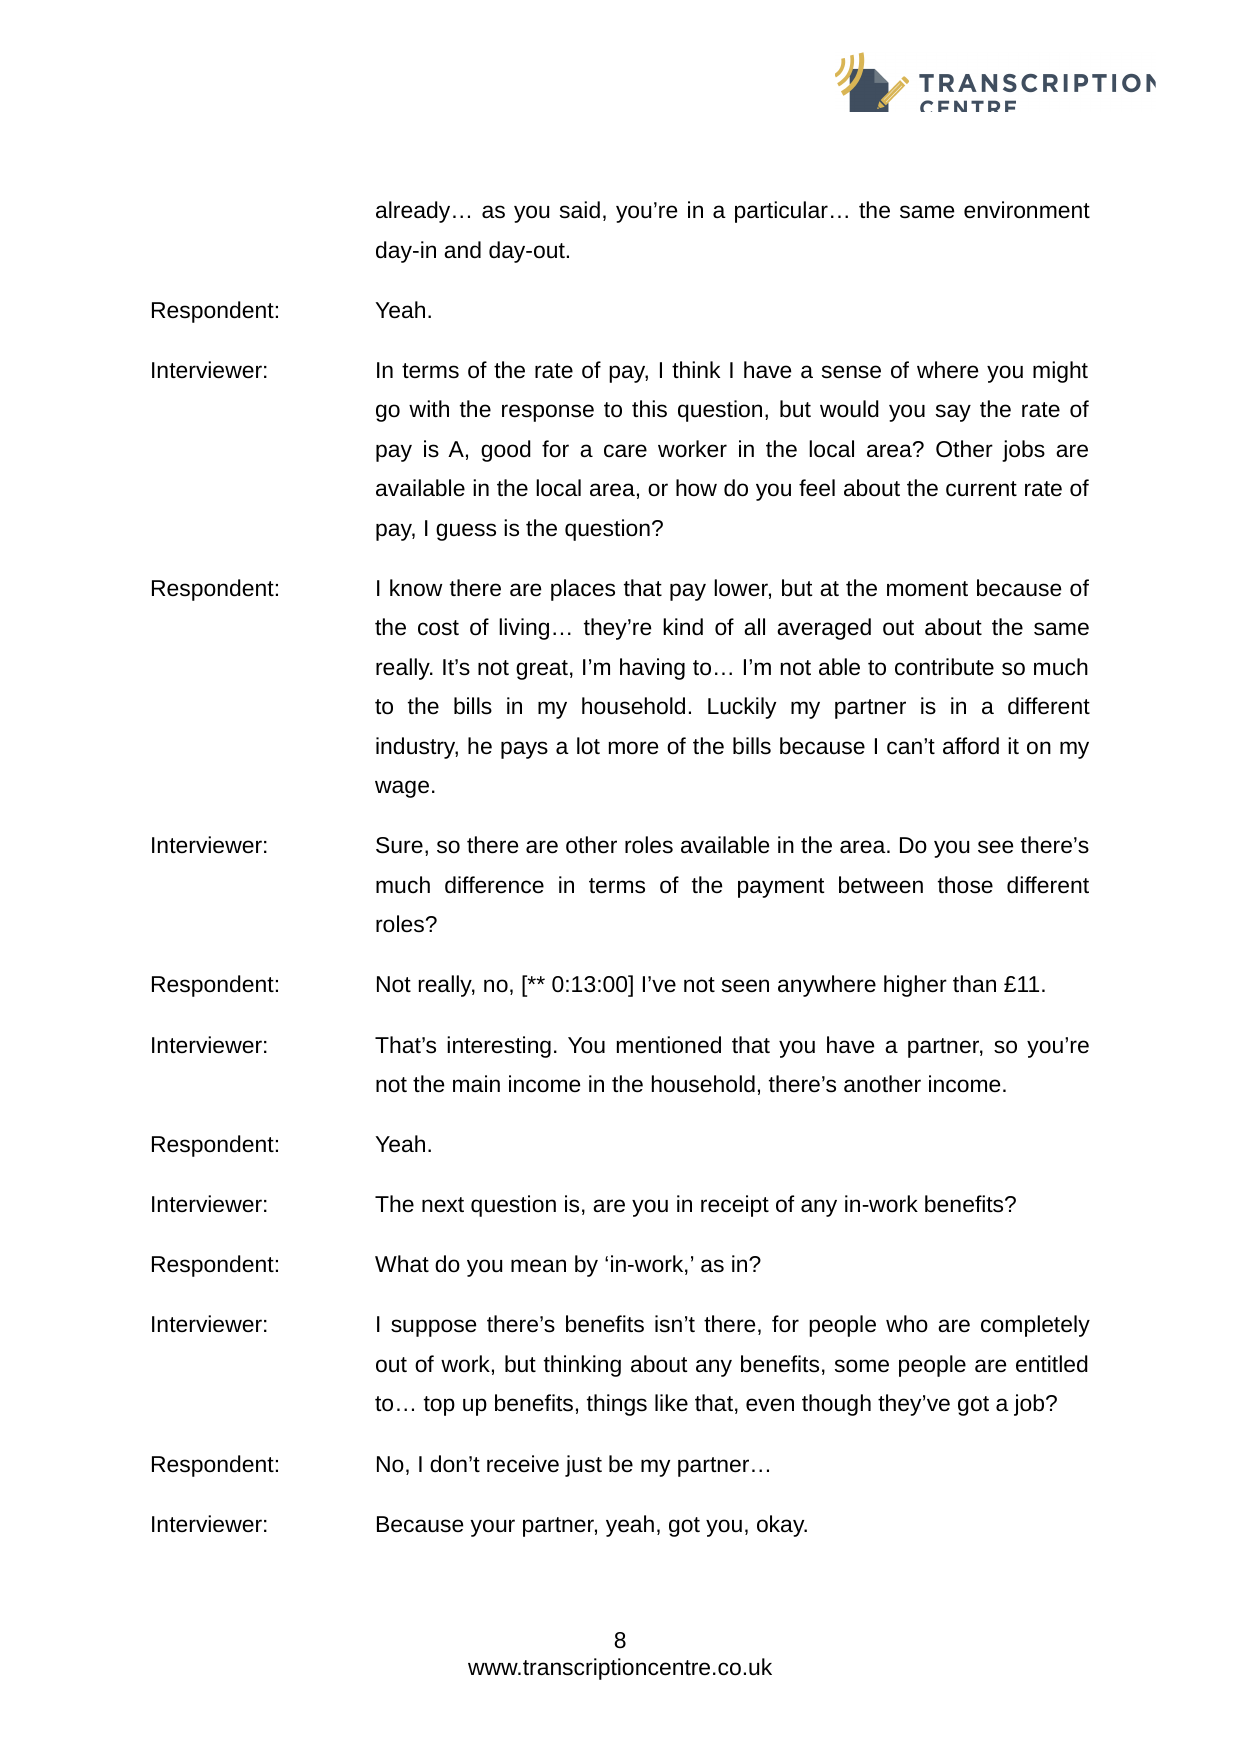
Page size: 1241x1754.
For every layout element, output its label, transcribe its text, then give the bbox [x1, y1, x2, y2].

text Respondent: Yeah. [150, 297, 1090, 323]
text Respondent: No, I don’t receive just be my partner… [150, 1451, 1090, 1477]
text Respondent: Not really, no, [** 0:13:00] I’ve not seen anywhere higher than £11. [150, 971, 1090, 998]
picture [834, 52, 1156, 112]
text Respondent: I know there are places that pay lower, but at the moment because of the cost of living… they’re kind of all averaged out about the same really. It’s not great, I’m having to… I’m not able to contribute so much to the bills in my household. Luckily my partner is in a different industry, he pays a lot more of the bills because I can’t afford it on my wage. [150, 575, 1090, 799]
text Respondent: Yeah. [150, 1131, 1090, 1157]
text Interviewer: Because your partner, yeah, got you, okay. [150, 1511, 1090, 1537]
text Interviewer: That’s interesting. You mentioned that you have a partner, so you’re not the main income in the household, there’s another income. [150, 1032, 1090, 1097]
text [150, 197, 1090, 263]
text Interviewer: I suppose there’s benefits isn’t there, for people who are completely out of work, but thinking about any benefits, some people are entitled to… top up benefits, things like that, even though they’ve got a job? [150, 1311, 1090, 1417]
text Interviewer: In terms of the rate of pay, I think I have a sense of where you might go with the response to this question, but would you say the rate of pay is A, good for a care worker in the local area? Other jobs are available in the local area, or how do you feel about the current rate of pay, I guess is the question? [150, 357, 1090, 541]
text Interviewer: Sure, so there are other roles available in the area. Do you see there’s much difference in terms of the payment between those different roles? [150, 832, 1090, 938]
text Interviewer: The next question is, are you in receipt of any in-work benefits? [150, 1191, 1090, 1218]
text Respondent: What do you mean by ‘in-work,’ as in? [150, 1251, 1090, 1278]
